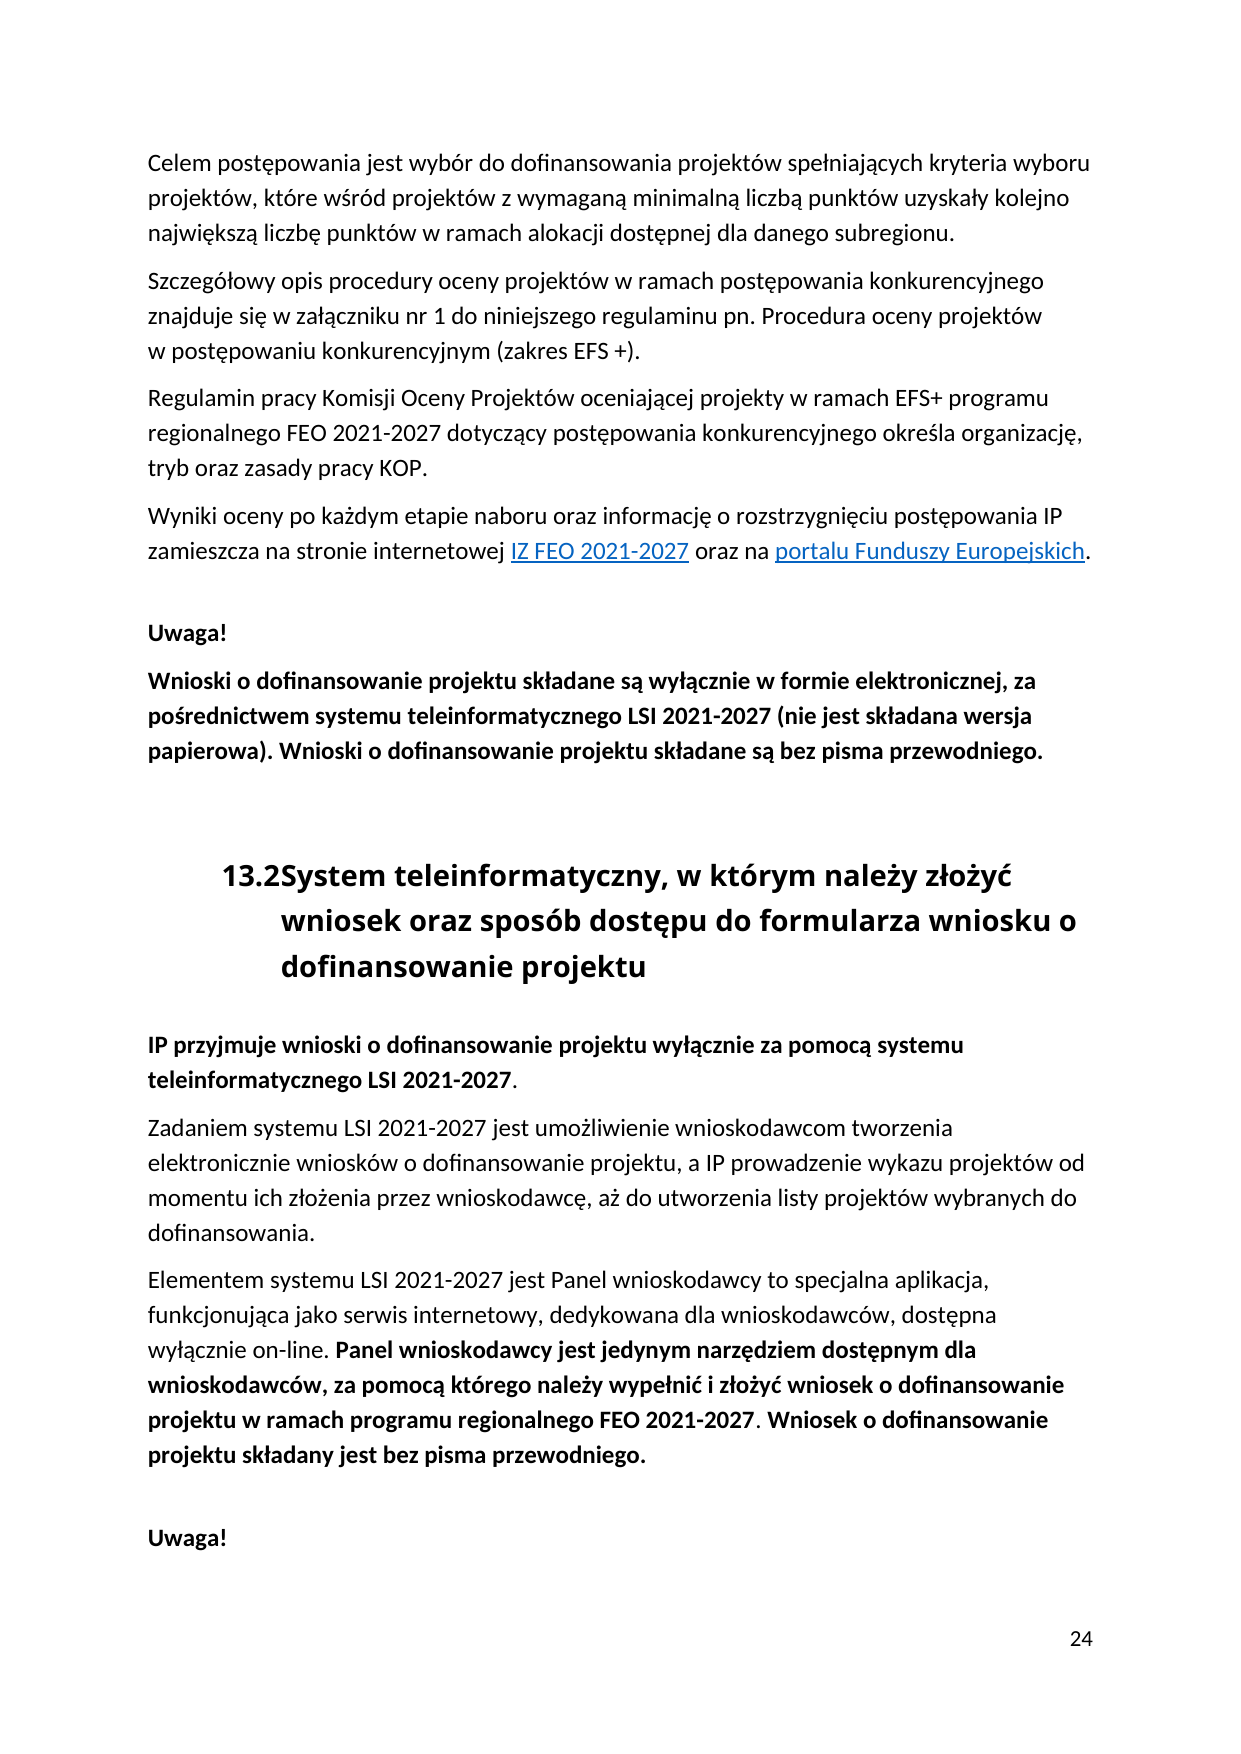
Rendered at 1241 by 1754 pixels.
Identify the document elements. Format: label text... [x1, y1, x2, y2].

text Celem postępowania jest wybór do dofinansowania projektów spełniających kryteria wyboru projektów, które wśród projektów z wymaganą minimalną liczbą punktów uzyskały kolejno największą liczbę punktów w ramach alokacji dostępnej dla danego subregionu. [148, 148, 1093, 248]
text Zadaniem systemu LSI 2021-2027 jest umożliwienie wnioskodawcom tworzenia elektronicznie wniosków o dofinansowanie projektu, a IP prowadzenie wykazu projektów od momentu ich złożenia przez wnioskodawcę, aż do utworzenia listy projektów wybranych do dofinansowania. [148, 1112, 1093, 1247]
subtitle System teleinformatyczny, w którym należy złożyć wniosek oraz sposób dostępu do formularza wniosku o dofinansowanie projektu [221, 855, 1093, 986]
text Elementem systemu LSI 2021-2027 jest Panel wnioskodawcy to specjalna aplikacja, funkcjonująca jako serwis internetowy, dedykowana dla wnioskodawców, dostępna wyłącznie on-line. Panel wnioskodawcy jest jedynym narzędziem dostępnym dla wnioskodawców, za pomocą którego należy wypełnić i złożyć wniosek o dofinansowanie projektu w ramach programu regionalnego FEO 2021-2027. Wniosek o dofinansowanie projektu składany jest bez pisma przewodniego. [148, 1264, 1093, 1470]
text Wnioski o dofinansowanie projektu składane są wyłącznie w formie elektronicznej, za pośrednictwem systemu teleinformatycznego LSI 2021-2027 (nie jest składana wersja papierowa). Wnioski o dofinansowanie projektu składane są bez pisma przewodniego. [148, 665, 1093, 766]
text Uwaga! [148, 618, 1093, 648]
text Uwaga! [148, 1522, 1093, 1552]
text Szczegółowy opis procedury oceny projektów w ramach postępowania konkurencyjnego znajduje się w załączniku nr 1 do niniejszego regulaminu pn. Procedura oceny projektów w postępowaniu konkurencyjnym (zakres EFS +). [148, 265, 1093, 366]
text Wyniki oceny po każdym etapie naboru oraz informację o rozstrzygnięciu postępowania IP zamieszcza na stronie internetowej IZ FEO 2021-2027 oraz na portalu Funduszy Europejskich. [148, 500, 1093, 566]
text IP przyjmuje wnioski o dofinansowanie projektu wyłącznie za pomocą systemu teleinformatycznego LSI 2021-2027. [148, 1029, 1093, 1095]
text Regulamin pracy Komisji Oceny Projektów oceniającej projekty w ramach EFS+ programu regionalnego FEO 2021-2027 dotyczący postępowania konkurencyjnego określa organizację, tryb oraz zasady pracy KOP. [148, 383, 1093, 483]
